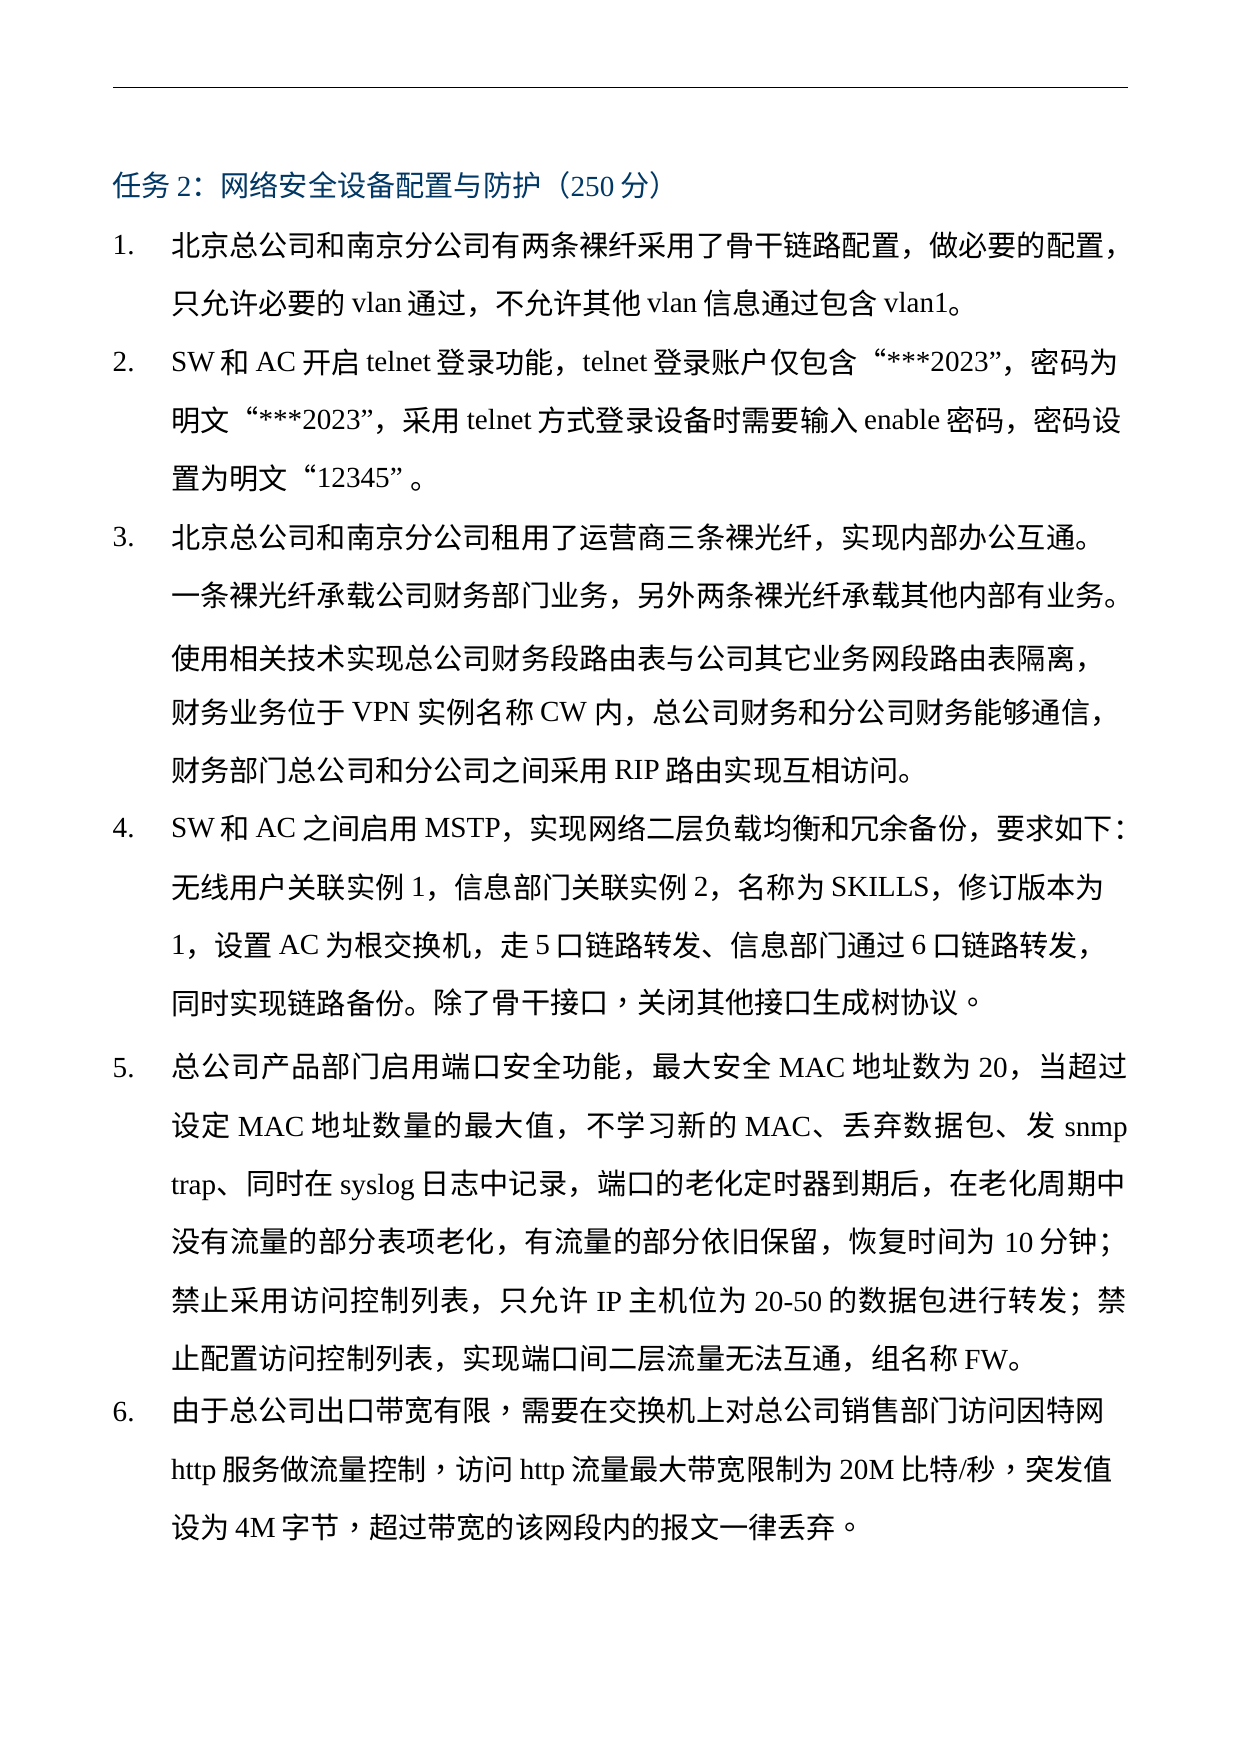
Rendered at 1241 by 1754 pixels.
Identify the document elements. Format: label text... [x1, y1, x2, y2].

list 北京总公司和南京分公司有两条裸纤采用了骨干链路配置，做必要的配置，只允许必要的vlan通过，不允许其他vlan信息通过包含vlan1。 [112, 214, 1128, 331]
list 北京总公司和南京分公司租用了运营商三条裸光纤，实现内部办公互通。一条裸光纤承载公司财务部门业务，另外两条裸光纤承载其他内部有业务。使用相关技术实现总公司财务段路由表与公司其它业务网段路由表隔离，财务业务位于VPN 实例名称CW 内，总公司财务和分公司财务能够通信，财务部门总公司和分公司之间采用RIP路由实现互相访问。 [112, 506, 1128, 798]
list SW和AC开启telnet登录功能，telnet登录账户仅包含“***2023”，密码为明文“***2023”，采用telnet方式登录设备时需要输入enable密码，密码设置为明文“12345” 。 [112, 331, 1128, 506]
list SW和AC之间启用MSTP，实现网络二层负载均衡和冗余备份，要求如下：无线用户关联实例 1，信息部门关联实例2，名称为SKILLS，修订版本为1，设置AC为根交换机，走5口链路转发、信息部门通过6口链路转发，同时实现链路备份。除了骨干接口，关闭其他接口生成树协议。 [112, 798, 1128, 1031]
subtitle 任务2：网络安全设备配置与防护（250分） [112, 150, 1128, 208]
list 由于总公司出口带宽有限，需要在交换机上对总公司销售部门访问因特网http服务做流量控制，访问http流量最大带宽限制为20M比特/秒，突发值设为4M字节，超过带宽的该网段内的报文一律丢弃。 [112, 1381, 1128, 1556]
list 总公司产品部门启用端口安全功能，最大安全MAC地址数为20，当超过设定MAC地址数量的最大值，不学习新的MAC、丢弃数据包、发 snmp trap、同时在syslog日志中记录，端口的老化定时器到期后，在老化周期中没有流量的部分表项老化，有流量的部分依旧保留，恢复时间为10分钟；禁止采用访问控制列表，只允许IP主机位为20-50的数据包进行转发；禁止配置访问控制列表，实现端口间二层流量无法互通，组名称FW。 [112, 1031, 1128, 1381]
